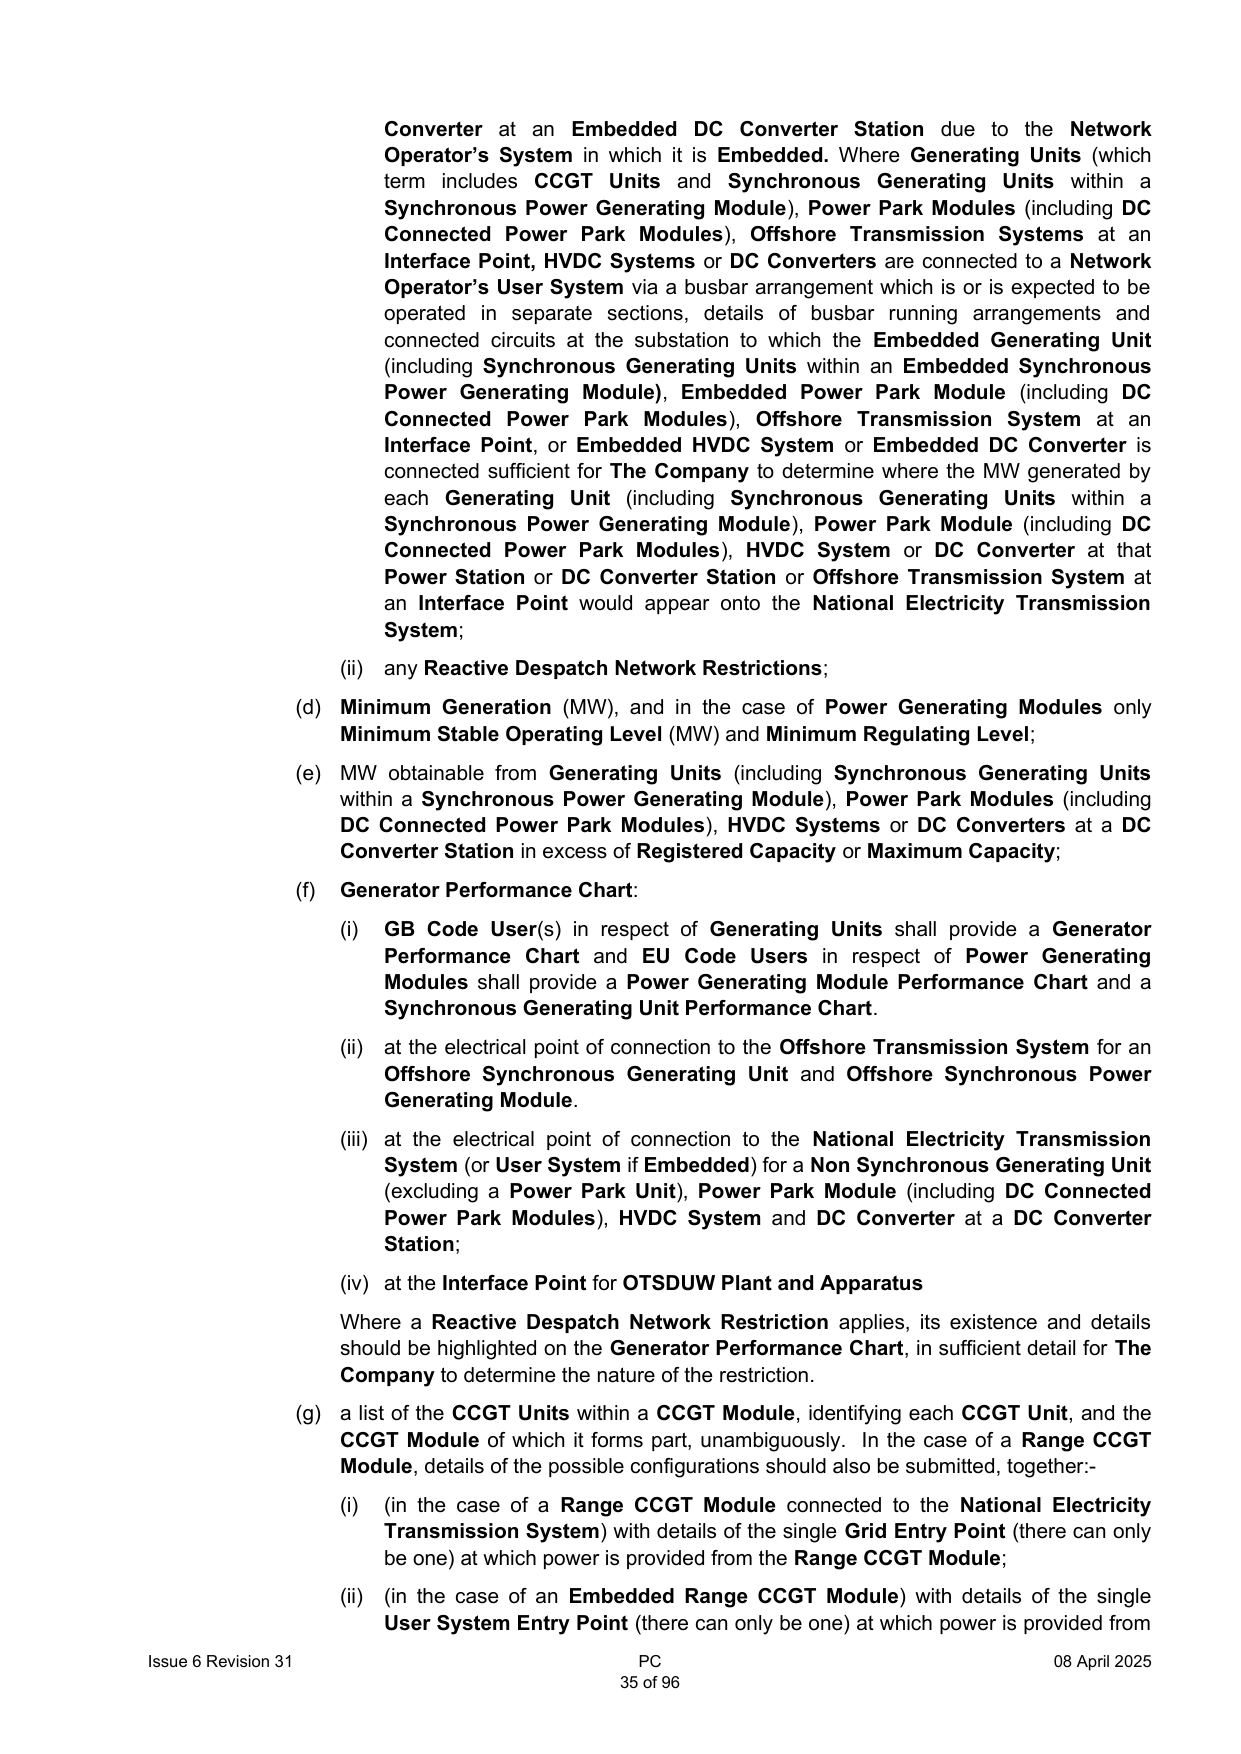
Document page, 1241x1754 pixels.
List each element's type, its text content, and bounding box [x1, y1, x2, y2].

text (g) a list of the CCGT Units within a CCGT Module, identifying each CCGT Unit, and the CCGT Module of which it forms part, unambiguously. In the case of a Range CCGT Module, details of the possible configurations should also be submitted, together:- [295, 1401, 1152, 1478]
text (i) (in the case of a Range CCGT Module connected to the National Electricity Transmission System) with details of the single Grid Entry Point (there can only be one) at which power is provided from the Range CCGT Module; [340, 1493, 1152, 1569]
text (iv) at the Interface Point for OTSDUW Plant and Apparatus [340, 1271, 1152, 1295]
text (i) GB Code User(s) in respect of Generating Units shall provide a Generator Performance Chart and EU Code Users in respect of Power Generating Modules shall provide a Power Generating Module Performance Chart and a Synchronous Generating Unit Performance Chart. [340, 917, 1152, 1020]
text (iii) at the electrical point of connection to the National Electricity Transmission System (or User System if Embedded) for a Non Synchronous Generating Unit (excluding a Power Park Unit), Power Park Module (including DC Connected Power Park Modules), HVDC System and DC Converter at a DC Converter Station; [340, 1127, 1152, 1256]
text (e) MW obtainable from Generating Units (including Synchronous Generating Units within a Synchronous Power Generating Module), Power Park Modules (including DC Connected Power Park Modules), HVDC Systems or DC Converters at a DC Converter Station in excess of Registered Capacity or Maximum Capacity; [295, 760, 1152, 863]
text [340, 1584, 1152, 1635]
text (ii) any Reactive Despatch Network Restrictions; [340, 656, 1152, 680]
text (ii) at the electrical point of connection to the Offshore Transmission System for an Offshore Synchronous Generating Unit and Offshore Synchronous Power Generating Module. [340, 1035, 1152, 1112]
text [295, 117, 1152, 641]
text (f) Generator Performance Chart: [295, 878, 1152, 902]
text Where a Reactive Despatch Network Restriction applies, its existence and details should be highlighted on the Generator Performance Chart, in sufficient detail for The Company to determine the nature of the restriction. [295, 1310, 1152, 1386]
text (d) Minimum Generation (MW), and in the case of Power Generating Modules only Minimum Stable Operating Level (MW) and Minimum Regulating Level; [295, 695, 1152, 745]
